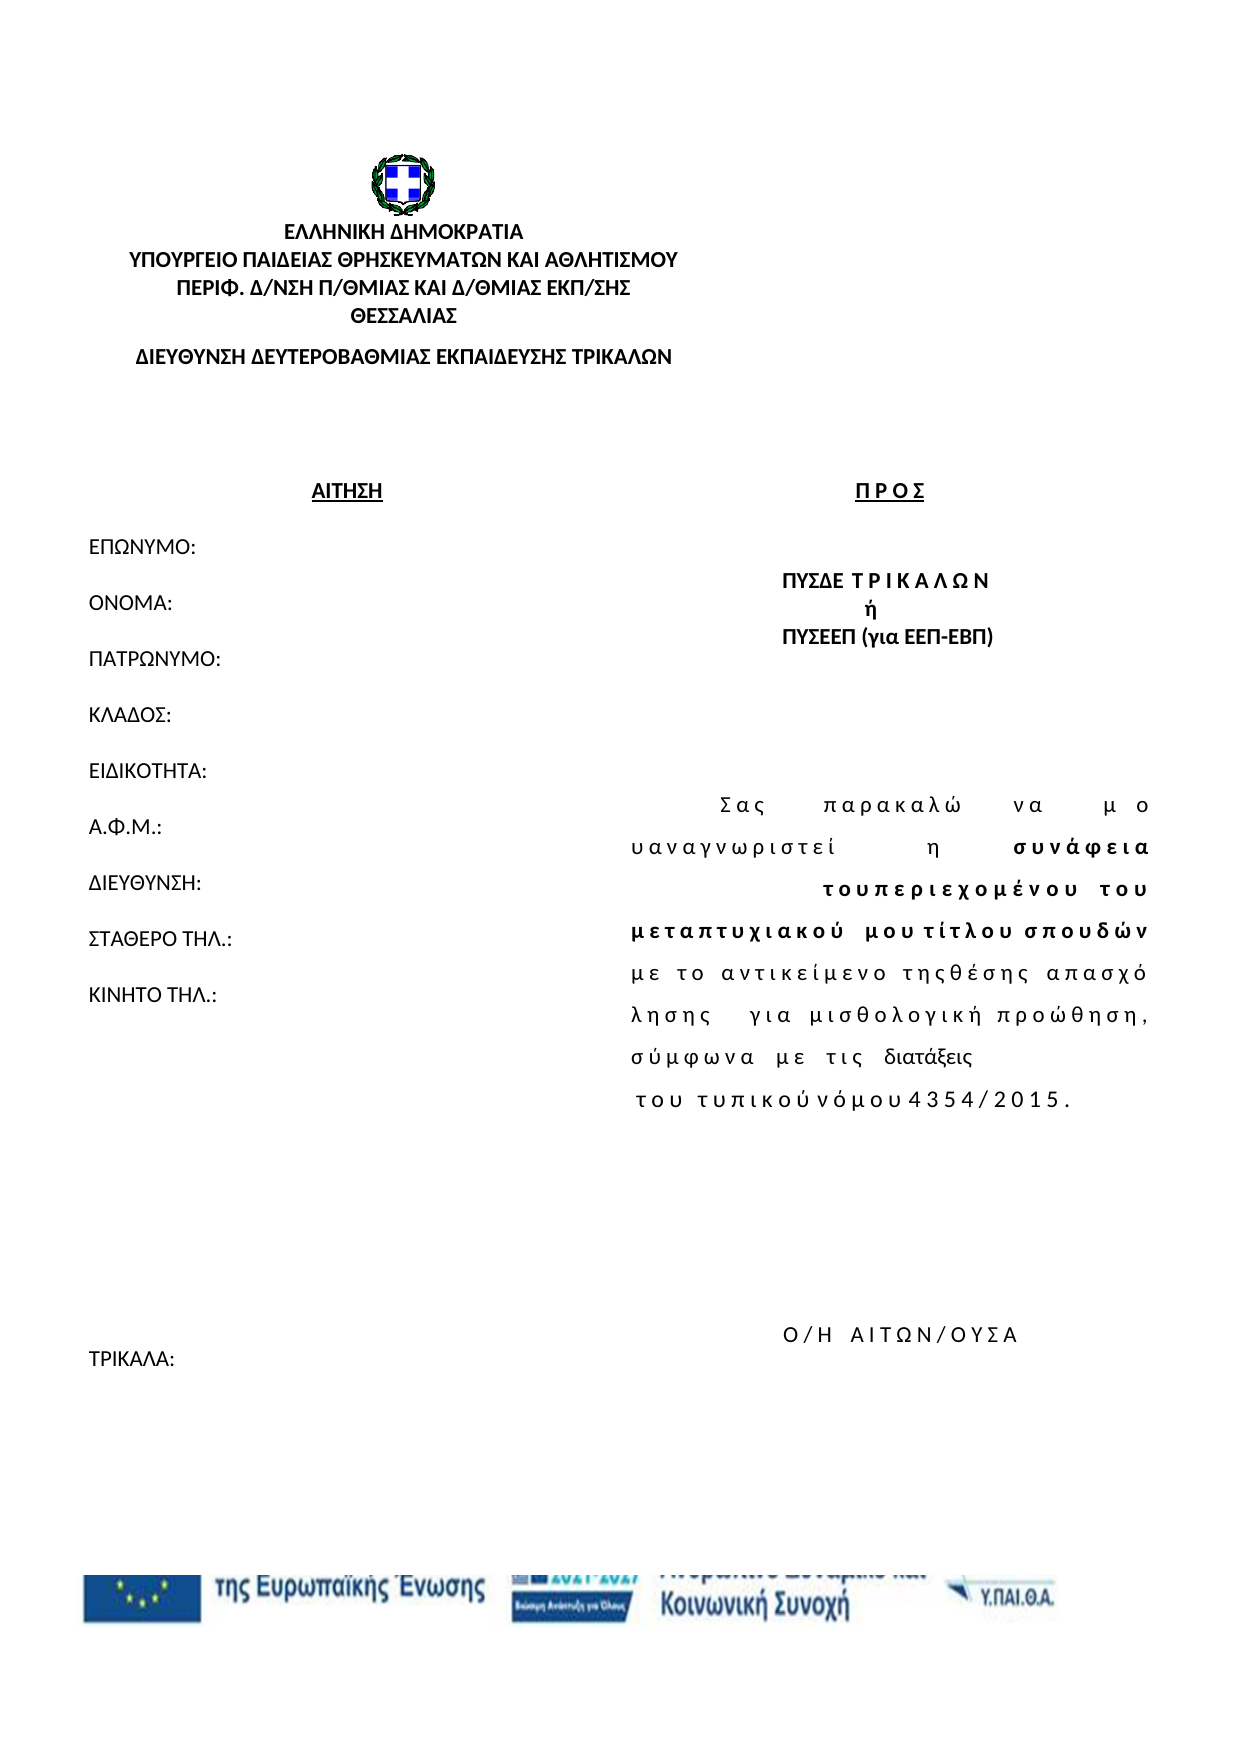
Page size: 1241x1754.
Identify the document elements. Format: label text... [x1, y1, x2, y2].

text τ ο υ τ υ π ι κ ο ύ ν ό μ ο υ 4 3 5 4 / 2 0 1 5 . [619, 1084, 1163, 1113]
text ΠΥΣΕΕΠ (για ΕΕΠ-ΕΒΠ) [782, 622, 1163, 650]
picture [77, 1575, 1060, 1627]
text ΔΙΕΥΘΥΝΣΗ ΔΕΥΤΕΡΟΒΑΘΜΙΑΣ ΕΚΠΑΙΔΕΥΣΗΣ ΤΡΙΚΑΛΩΝ [127, 342, 680, 370]
text ΕΠΩΝΥΜΟ: ΟΝΟΜΑ: ΠΑΤΡΩΝΥΜΟ: ΚΛΑΔΟΣ: ΕΙΔΙΚΟΤΗΤΑ: Α.Φ.Μ.: ΔΙΕΥΘΥΝΣΗ: ΣΤΑΘΕΡΟ ΤΗΛ.: ΚΙΝΗΤΟ ΤΗΛ.: [89, 532, 234, 1008]
text Σ α ς π α ρ α κ α λ ώ ν α μ ο υ α ν α γ ν ω ρ ι σ τ ε ί η σ υ ν ά φ ε ι α τ ο υ π ε ρ ι ε χ ο μ έ ν ο υ τ ο υ μ ε τ α π τ υ χ ι α κ ο ύ μ ο υ τ ί τ λ ο υ σ π ο υ δ ώ ν μ ε τ ο α ν τ ι κ ε ί μ ε ν ο τ η ς θ έ σ η ς α π α σ χ ό λ η σ η ς γ ι α μ ι σ θ ο λ ο γ ι κ ή π ρ ο ώ θ η σ η , σ ύ μ φ ω ν α μ ε τ ι ς διατάξεις [631, 790, 1148, 1070]
text ΕΛΛΗΝΙΚΗ ΔΗΜΟΚΡΑΤΙΑ [127, 217, 680, 245]
text ΠΥΣΔΕ Τ Ρ Ι Κ Α Λ Ω Ν [782, 566, 1163, 594]
text Ο / Η Α Ι Τ Ω Ν / Ο Υ Σ Α [783, 1320, 1163, 1348]
text ΑΙΤΗΣΗ Π Ρ Ο Σ [77, 476, 1158, 504]
text ή [782, 594, 1163, 622]
picture [371, 154, 435, 216]
text ΤΡΙΚΑΛΑ: [89, 1344, 237, 1372]
text ΥΠΟΥΡΓΕΙΟ ΠΑΙΔΕΙΑΣ ΘΡΗΣΚΕΥΜΑΤΩΝ ΚΑΙ ΑΘΛΗΤΙΣΜΟΥ ΠΕΡΙΦ. Δ/ΝΣΗ Π/ΘΜΙΑΣ ΚΑΙ Δ/ΘΜΙΑΣ ΕΚΠ/ΣΗΣ ΘΕΣΣΑΛΙΑΣ [127, 245, 680, 329]
